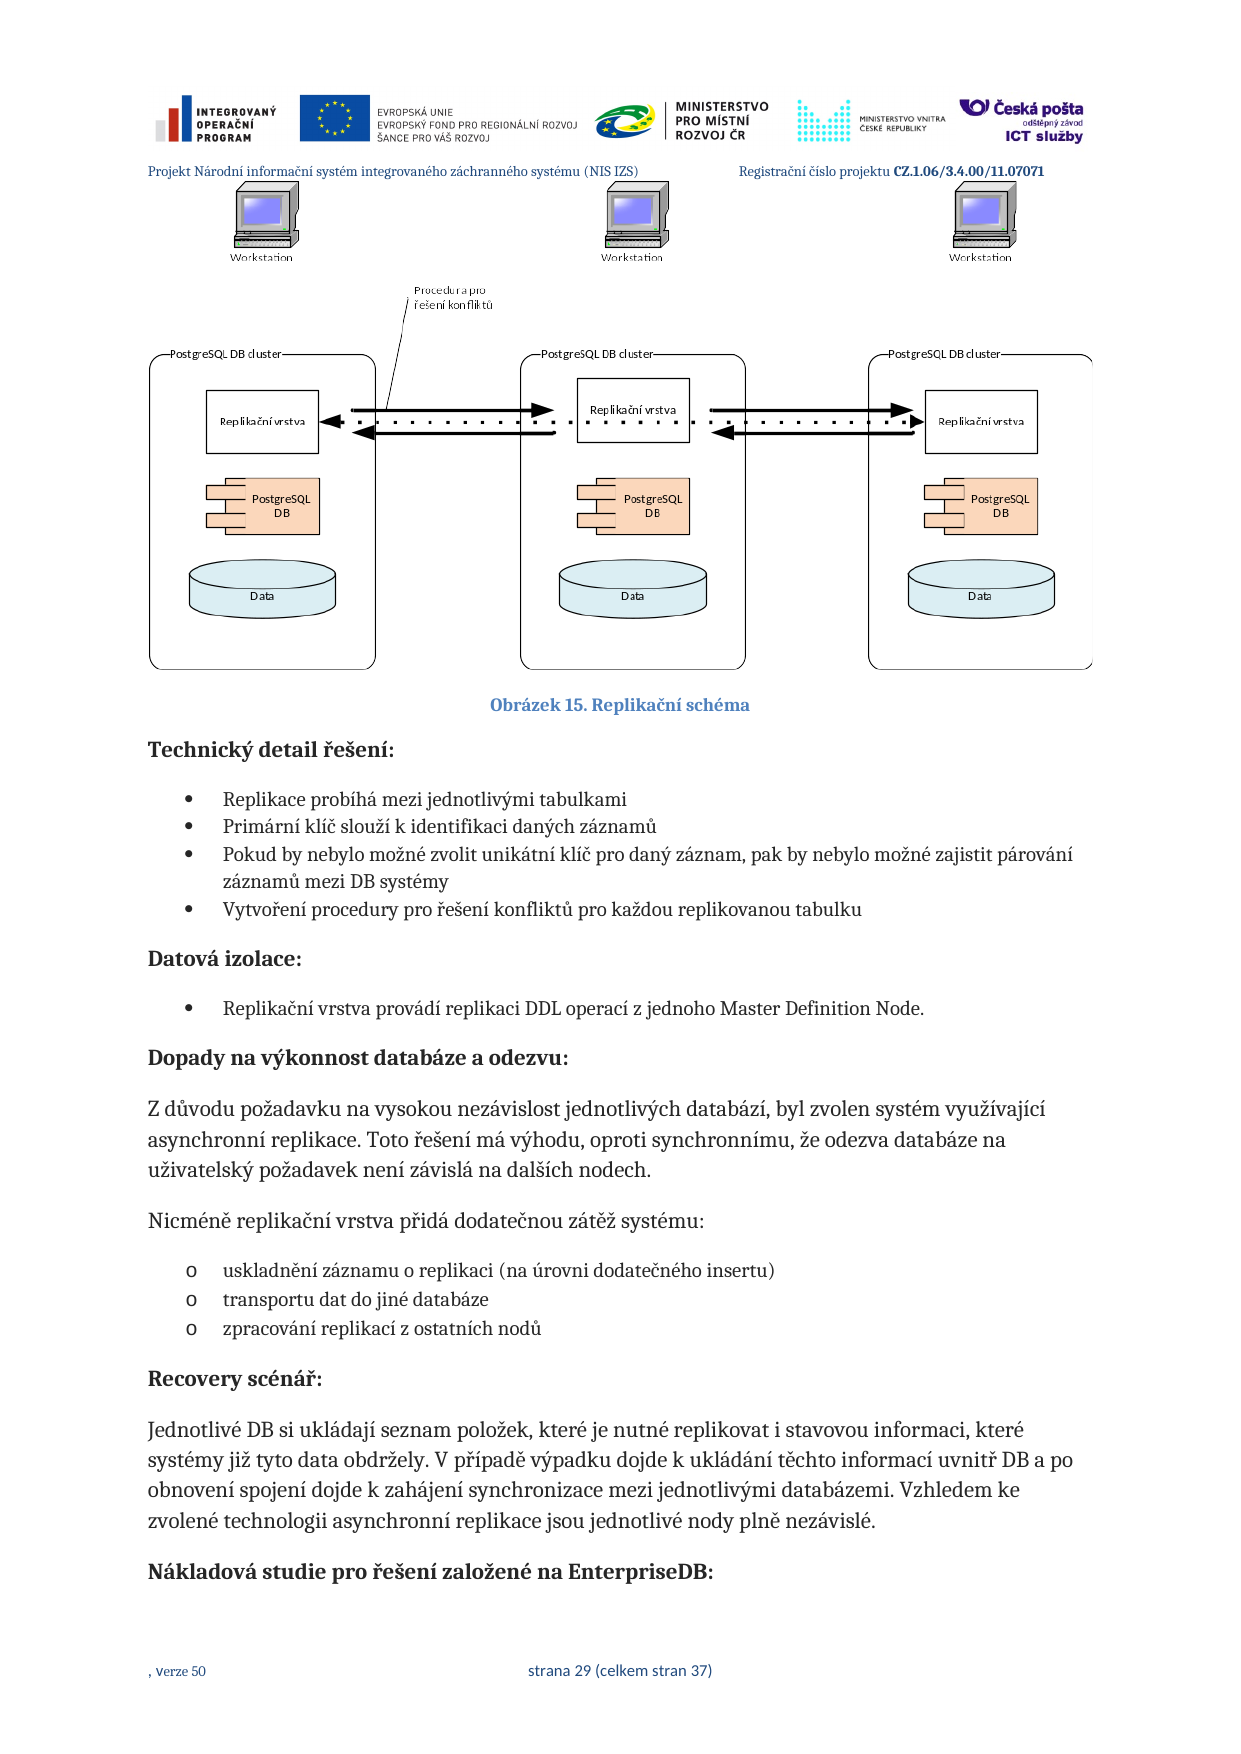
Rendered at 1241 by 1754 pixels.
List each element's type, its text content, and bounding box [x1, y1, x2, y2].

text Datová izolace: [148, 946, 1092, 972]
text Nákladová studie pro řešení založené na EnterpriseDB: [148, 1558, 1092, 1585]
list zpracování replikací z ostatních nodů [185, 1316, 1092, 1341]
text Jednotlivé DB si ukládají seznam položek, které je nutné replikovat i stavovou informaci, které systémy již tyto data obdržely. V případě výpadku dojde k ukládání těchto informací uvnitř DB a po obnovení spojení dojde k zahájení synchronizace mezi jednotlivými databázemi. Vzhledem ke zvolené technologii asynchronní replikace jsou jednotlivé nody plně nezávislé. [148, 1417, 1092, 1534]
text Z důvodu požadavku na vysokou nezávislost jednotlivých databází, byl zvolen systém využívající asynchronní replikace. Toto řešení má výhodu, oproti synchronnímu, že odezva databáze na uživatelský požadavek není závislá na dalších nodech. [148, 1096, 1092, 1183]
text Nicméně replikační vrstva přidá dodatečnou zátěž systému: [148, 1208, 1092, 1234]
text Dopady na výkonnost databáze a odezvu: [148, 1045, 1092, 1072]
list Replikační vrstva provádí replikaci DDL operací z jednoho Master Definition Node. [185, 997, 1092, 1021]
list uskladnění záznamu o replikaci (na úrovni dodatečného insertu) [185, 1259, 1092, 1284]
list Primární klíč slouží k identifikaci daných záznamů [185, 815, 1092, 839]
list Vytvoření procedury pro řešení konfliktů pro každou replikovanou tabulku [185, 897, 1092, 921]
list Pokud by nebylo možné zvolit unikátní klíč pro daný záznam, pak by nebylo možné zajistit párování záznamů mezi DB systémy [185, 842, 1092, 894]
list Replikace probíhá mezi jednotlivými tabulkami [185, 787, 1092, 811]
text Technický detail řešení: [148, 736, 1092, 763]
picture [147, 86, 1091, 152]
list transportu dat do jiné databáze [185, 1287, 1092, 1312]
text Recovery scénář: [148, 1366, 1092, 1392]
